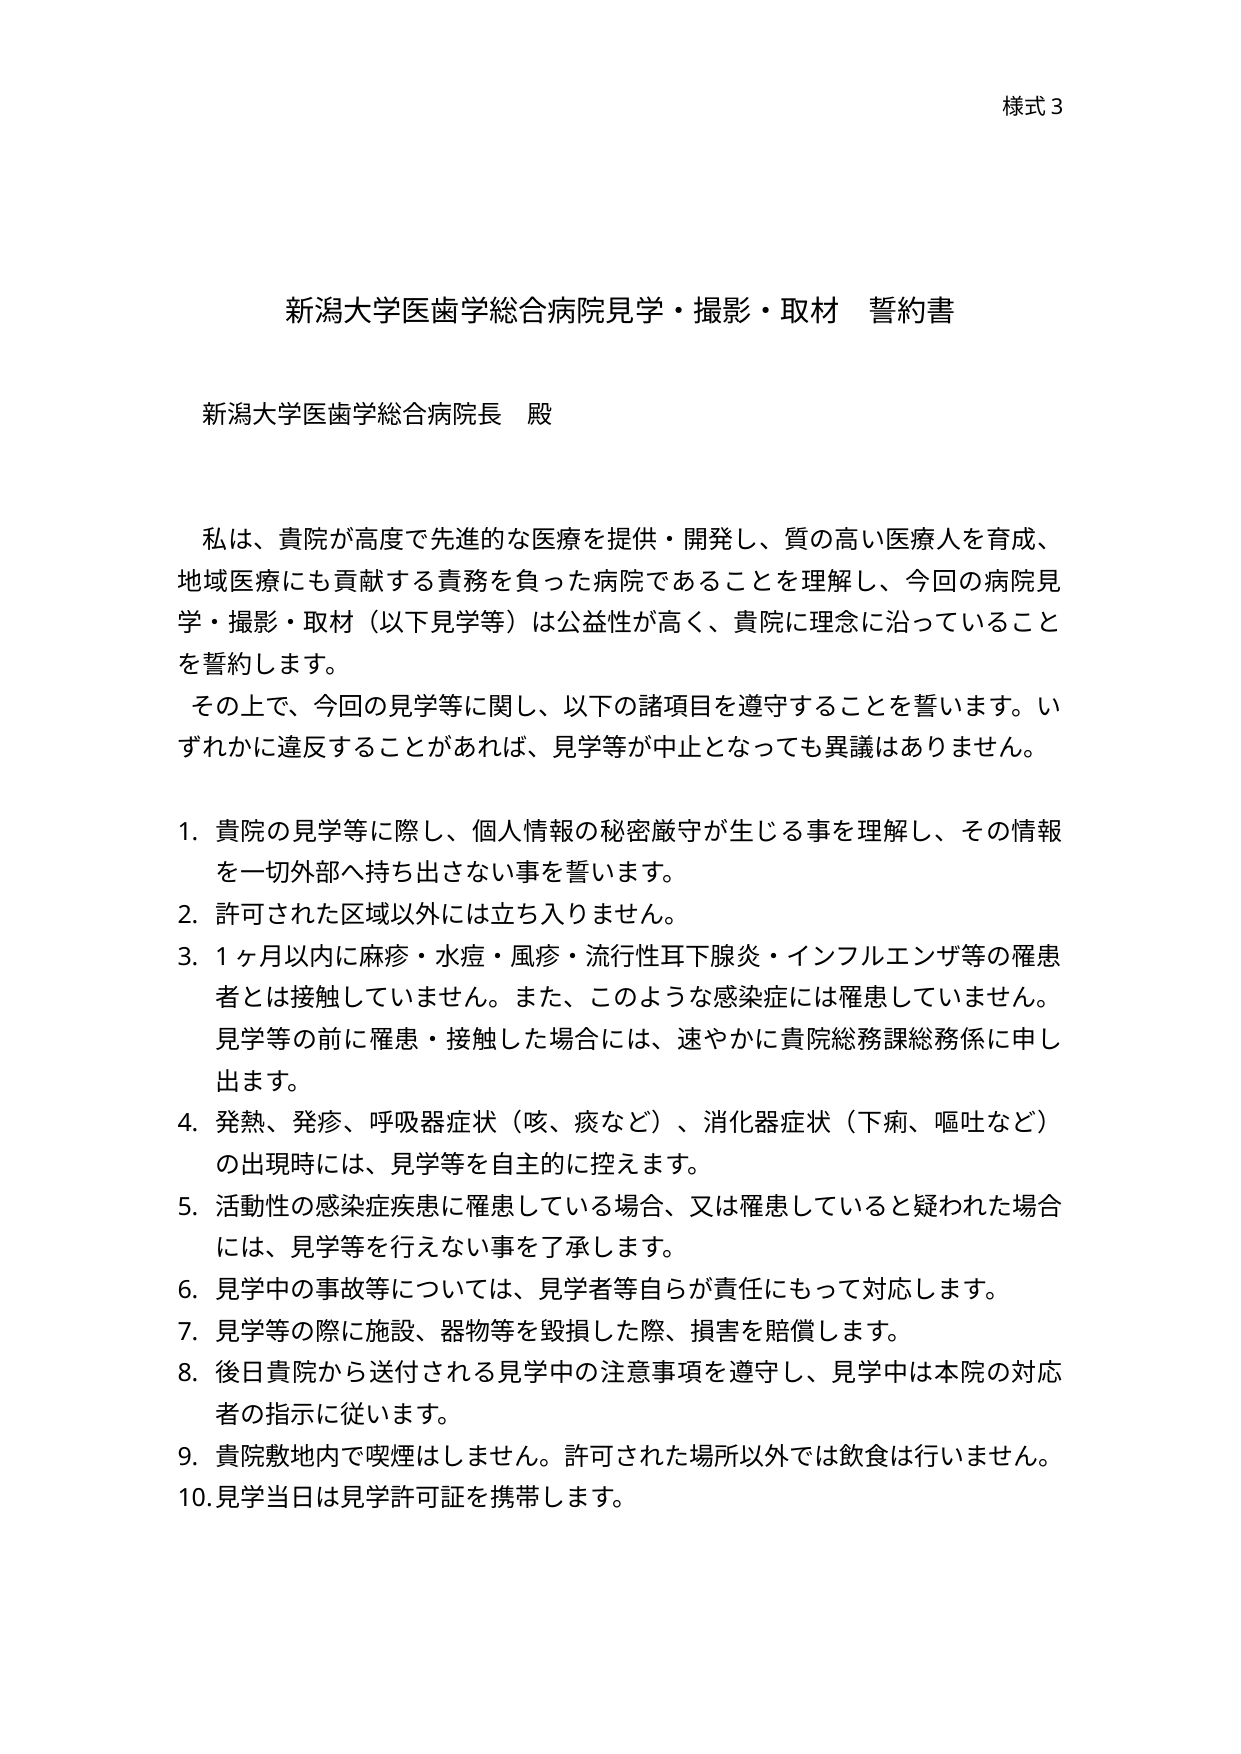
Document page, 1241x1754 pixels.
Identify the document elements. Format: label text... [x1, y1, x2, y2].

text その上で、今回の見学等に関し、以下の諸項目を遵守することを誓います。いずれかに違反することがあれば、見学等が中止となっても異議はありません。 [177, 683, 1063, 767]
list 見学当日は見学許可証を携帯します。 [177, 1475, 1063, 1517]
list 発熱、発疹、呼吸器症状（咳、痰など）、消化器症状（下痢、嘔吐など）の出現時には、見学等を自主的に控えます。 [177, 1100, 1063, 1183]
list 活動性の感染症疾患に罹患している場合、又は罹患していると疑われた場合には、見学等を行えない事を了承します。 [177, 1183, 1063, 1267]
list 後日貴院から送付される見学中の注意事項を遵守し、見学中は本院の対応者の指示に従います。 [177, 1350, 1063, 1433]
list 貴院の見学等に際し、個人情報の秘密厳守が生じる事を理解し、その情報を一切外部へ持ち出さない事を誓います。 [177, 808, 1063, 892]
text 新潟大学医歯学総合病院見学・撮影・取材 誓約書 [177, 267, 1063, 350]
list 見学等の際に施設、器物等を毀損した際、損害を賠償します。 [177, 1308, 1063, 1350]
list 見学中の事故等については、見学者等自らが責任にもって対応します。 [177, 1267, 1063, 1308]
list 許可された区域以外には立ち入りません。 [177, 892, 1063, 933]
list 貴院敷地内で喫煙はしません。許可された場所以外では飲食は行いません。 [177, 1433, 1063, 1475]
text 私は、貴院が高度で先進的な医療を提供・開発し、質の高い医療人を育成、地域医療にも貢献する責務を負った病院であることを理解し、今回の病院見学・撮影・取材（以下見学等）は公益性が高く、貴院に理念に沿っていることを誓約します。 [177, 517, 1063, 683]
text 新潟大学医歯学総合病院長 殿 [177, 392, 1063, 433]
list 1ヶ月以内に麻疹・水痘・風疹・流行性耳下腺炎・インフルエンザ等の罹患者とは接触していません。また、このような感染症には罹患していません。見学等の前に罹患・接触した場合には、速やかに貴院総務課総務係に申し出ます。 [177, 933, 1063, 1100]
